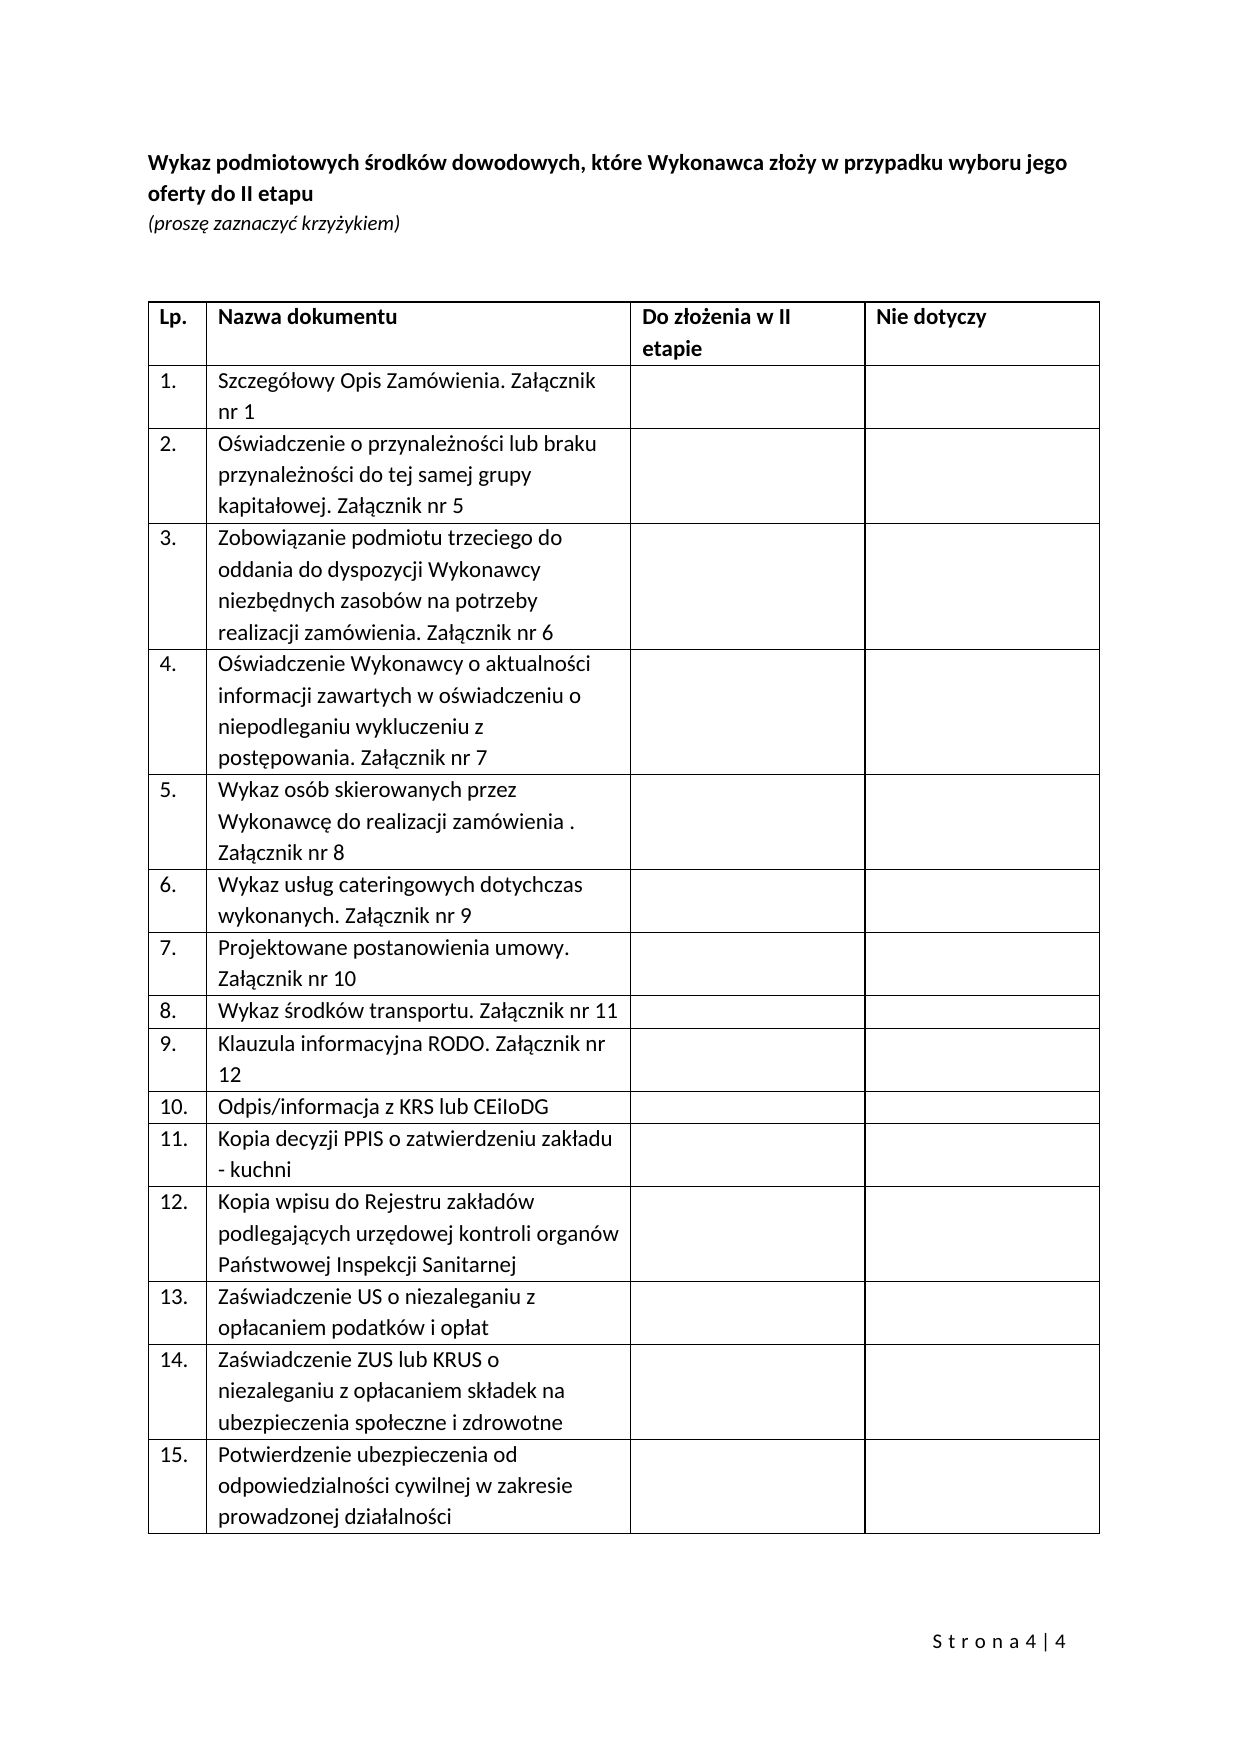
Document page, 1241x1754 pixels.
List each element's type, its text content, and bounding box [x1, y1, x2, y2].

table_cell [866, 1282, 1099, 1344]
table_cell [631, 366, 864, 428]
table_cell Kopia decyzji PPIS o zatwierdzeniu zakładu - kuchni [207, 1124, 630, 1186]
table_cell Projektowane postanowienia umowy. Załącznik nr 10 [207, 933, 630, 995]
table_cell 5. [149, 775, 206, 869]
table_cell 11. [149, 1124, 206, 1186]
table_cell 14. [149, 1345, 206, 1439]
table_cell [631, 1282, 864, 1344]
table_cell [866, 1124, 1099, 1186]
table_cell [631, 524, 864, 648]
table_cell 12. [149, 1187, 206, 1281]
table_cell Klauzula informacyjna RODO. Załącznik nr 12 [207, 1029, 630, 1091]
table_cell [866, 650, 1099, 774]
table_cell [631, 429, 864, 522]
table_cell 8. [149, 996, 206, 1028]
table_cell [631, 650, 864, 774]
table_cell Zobowiązanie podmiotu trzeciego do oddania do dyspozycji Wykonawcy niezbędnych zasobów na potrzeby realizacji zamówienia. Załącznik nr 6 [207, 524, 630, 648]
table_cell [631, 1092, 864, 1123]
table_cell [631, 996, 864, 1028]
table_cell [866, 933, 1099, 995]
table_cell [631, 1187, 864, 1281]
table_cell [631, 1029, 864, 1091]
table_cell [866, 996, 1099, 1028]
table_cell [631, 1440, 864, 1533]
table_cell Wykaz środków transportu. Załącznik nr 11 [207, 996, 630, 1028]
table_cell Zaświadczenie US o niezaleganiu z opłacaniem podatków i opłat [207, 1282, 630, 1344]
table_cell 3. [149, 524, 206, 648]
table_cell [866, 870, 1099, 932]
table_cell [866, 1029, 1099, 1091]
table_header Nazwa dokumentu [207, 303, 630, 365]
table_cell [866, 366, 1099, 428]
table_cell Wykaz usług cateringowych dotychczas wykonanych. Załącznik nr 9 [207, 870, 630, 932]
table_cell [866, 429, 1099, 522]
table_cell Oświadczenie o przynależności lub braku przynależności do tej samej grupy kapitałowej. Załącznik nr 5 [207, 429, 630, 522]
text (proszę zaznaczyć krzyżykiem) [148, 210, 1093, 236]
table_cell [866, 1345, 1099, 1439]
table_cell 2. [149, 429, 206, 522]
table_cell 10. [149, 1092, 206, 1123]
table_cell [866, 775, 1099, 869]
table_cell Potwierdzenie ubezpieczenia od odpowiedzialności cywilnej w zakresie prowadzonej działalności [207, 1440, 630, 1533]
table_cell [631, 775, 864, 869]
table_cell [866, 1092, 1099, 1123]
table_cell [631, 1124, 864, 1186]
text Wykaz podmiotowych środków dowodowych, które Wykonawca złoży w przypadku wyboru jego oferty do II etapu [148, 148, 1093, 207]
table_cell [631, 933, 864, 995]
table_cell Kopia wpisu do Rejestru zakładów podlegających urzędowej kontroli organów Państwowej Inspekcji Sanitarnej [207, 1187, 630, 1281]
table_cell 7. [149, 933, 206, 995]
table_header Do złożenia w II etapie [631, 303, 864, 365]
table_cell 15. [149, 1440, 206, 1533]
table_cell 1. [149, 366, 206, 428]
table_header Lp. [149, 303, 206, 365]
table_cell [631, 1345, 864, 1439]
table_cell [631, 870, 864, 932]
table_header Nie dotyczy [866, 303, 1099, 365]
table_cell 6. [149, 870, 206, 932]
table_cell [866, 524, 1099, 648]
table_cell Wykaz osób skierowanych przez Wykonawcę do realizacji zamówienia . Załącznik nr 8 [207, 775, 630, 869]
table_cell 13. [149, 1282, 206, 1344]
table_cell Odpis/informacja z KRS lub CEiIoDG [207, 1092, 630, 1123]
table_cell [866, 1440, 1099, 1533]
table_cell Zaświadczenie ZUS lub KRUS o niezaleganiu z opłacaniem składek na ubezpieczenia społeczne i zdrowotne [207, 1345, 630, 1439]
table_cell [866, 1187, 1099, 1281]
table_cell 4. [149, 650, 206, 774]
table_cell Szczegółowy Opis Zamówienia. Załącznik nr 1 [207, 366, 630, 428]
table_cell 9. [149, 1029, 206, 1091]
table_cell Oświadczenie Wykonawcy o aktualności informacji zawartych w oświadczeniu o niepodleganiu wykluczeniu z postępowania. Załącznik nr 7 [207, 650, 630, 774]
